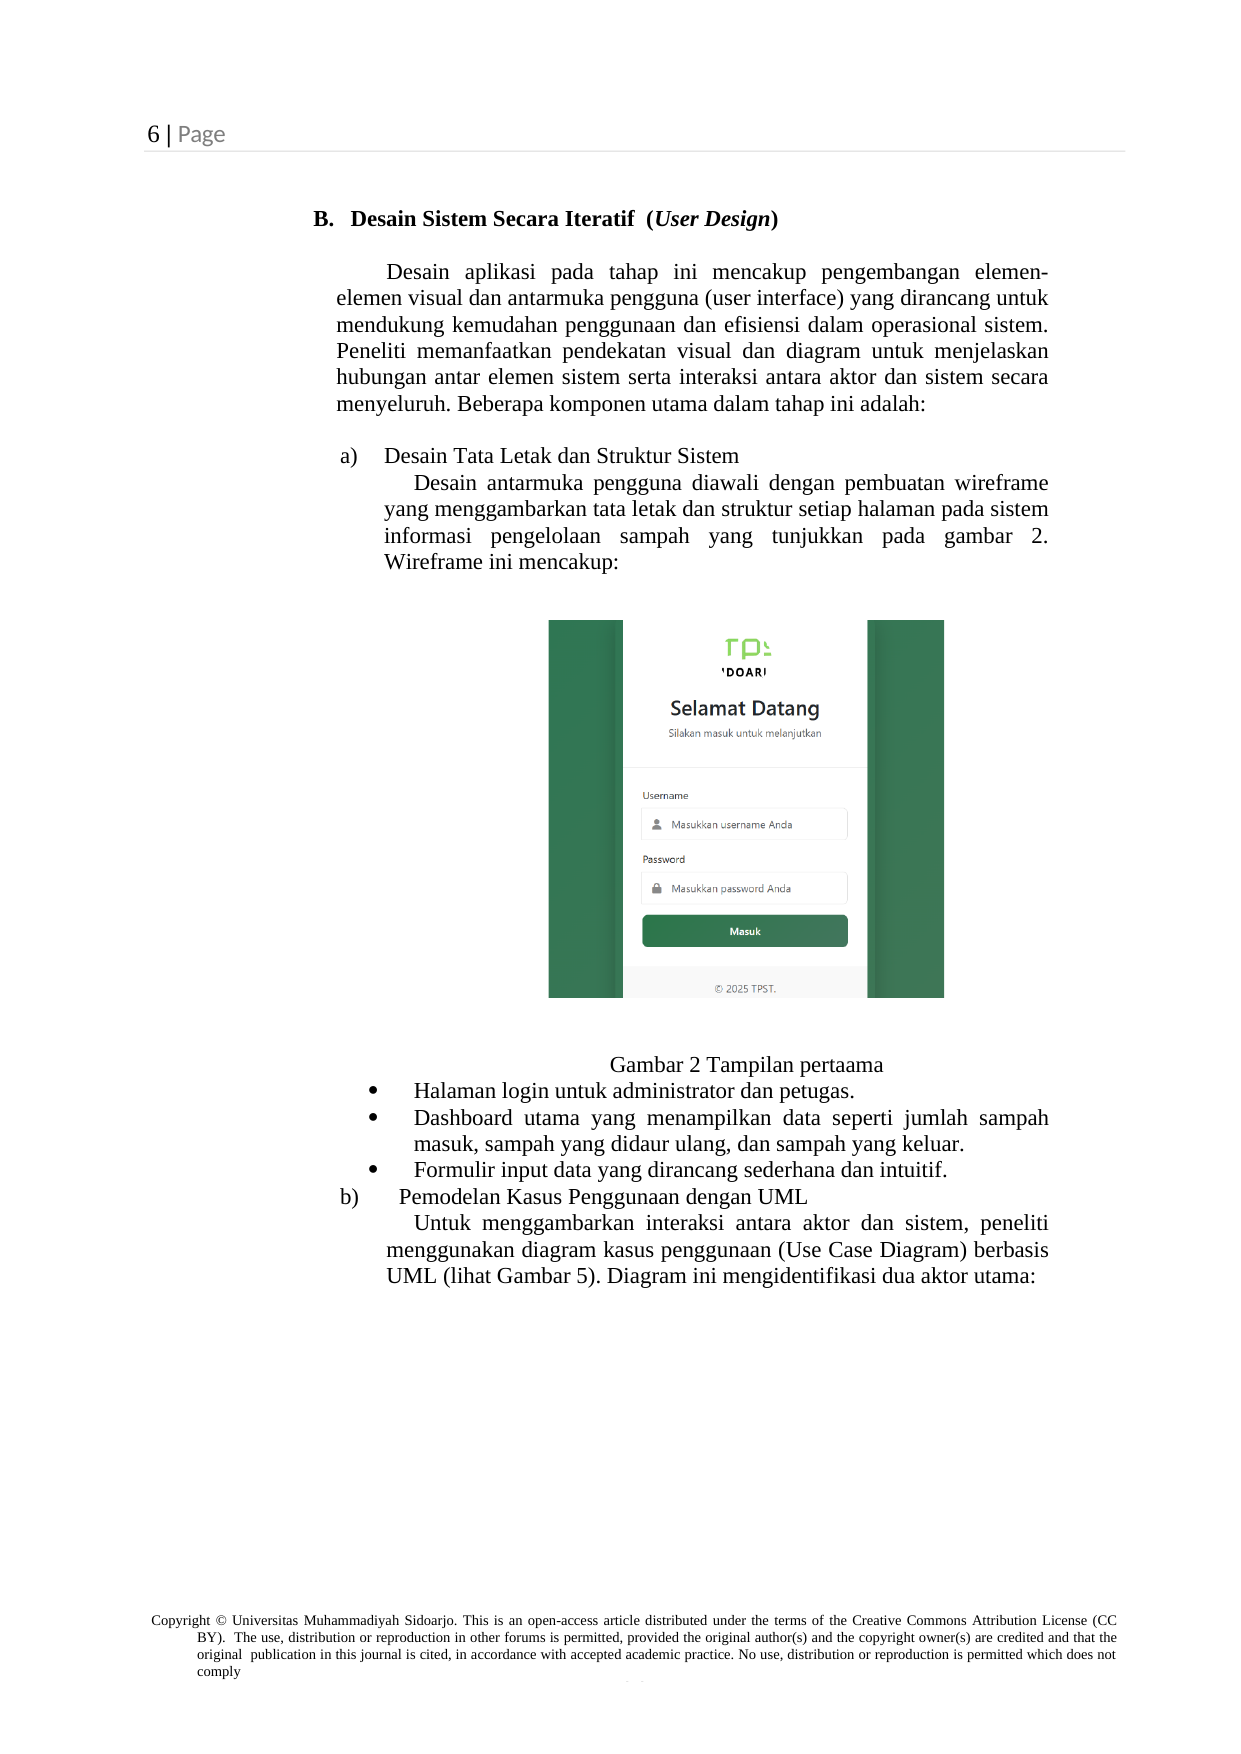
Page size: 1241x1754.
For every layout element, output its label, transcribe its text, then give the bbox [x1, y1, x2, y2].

text Desain antarmuka pengguna diawali dengan pembuatan wireframe yang menggambarkan tata letak dan struktur setiap halaman pada sistem informasi pengelolaan sampah yang tunjukkan pada gambar 2. Wireframe ini mencakup: [384, 469, 1050, 574]
list Dashboard utama yang menampilkan data seperti jumlah sampah masuk, sampah yang didaur ulang, dan sampah yang keluar. [369, 1104, 1050, 1156]
list Halaman login untuk administrator dan petugas. [369, 1077, 1050, 1104]
list Formulir input data yang dirancang sederhana dan intuitif. [369, 1157, 1050, 1183]
picture [547, 620, 944, 997]
list Desain Tata Letak dan Struktur Sistem [340, 443, 1050, 469]
list Pemodelan Kasus Penggunaan dengan UML [340, 1183, 1050, 1209]
list Desain Sistem Secara Iteratif (User Design) [313, 205, 1063, 231]
text Gambar 2 Tampilan pertaama [413, 1051, 1050, 1077]
text Desain aplikasi pada tahap ini mencakup pengembangan elemen-elemen visual dan antarmuka pengguna (user interface) yang dirancang untuk mendukung kemudahan penggunaan dan efisiensi dalam operasional sistem. Peneliti memanfaatkan pendekatan visual dan diagram untuk menjelaskan hubungan antar elemen sistem serta interaksi antara aktor dan sistem secara menyeluruh. Beberapa komponen utama dalam tahap ini adalah: [336, 258, 1050, 416]
text Untuk menggambarkan interaksi antara aktor dan sistem, peneliti menggunakan diagram kasus penggunaan (Use Case Diagram) berbasis UML (lihat Gambar 5). Diagram ini mengidentifikasi dua aktor utama: [386, 1209, 1050, 1288]
